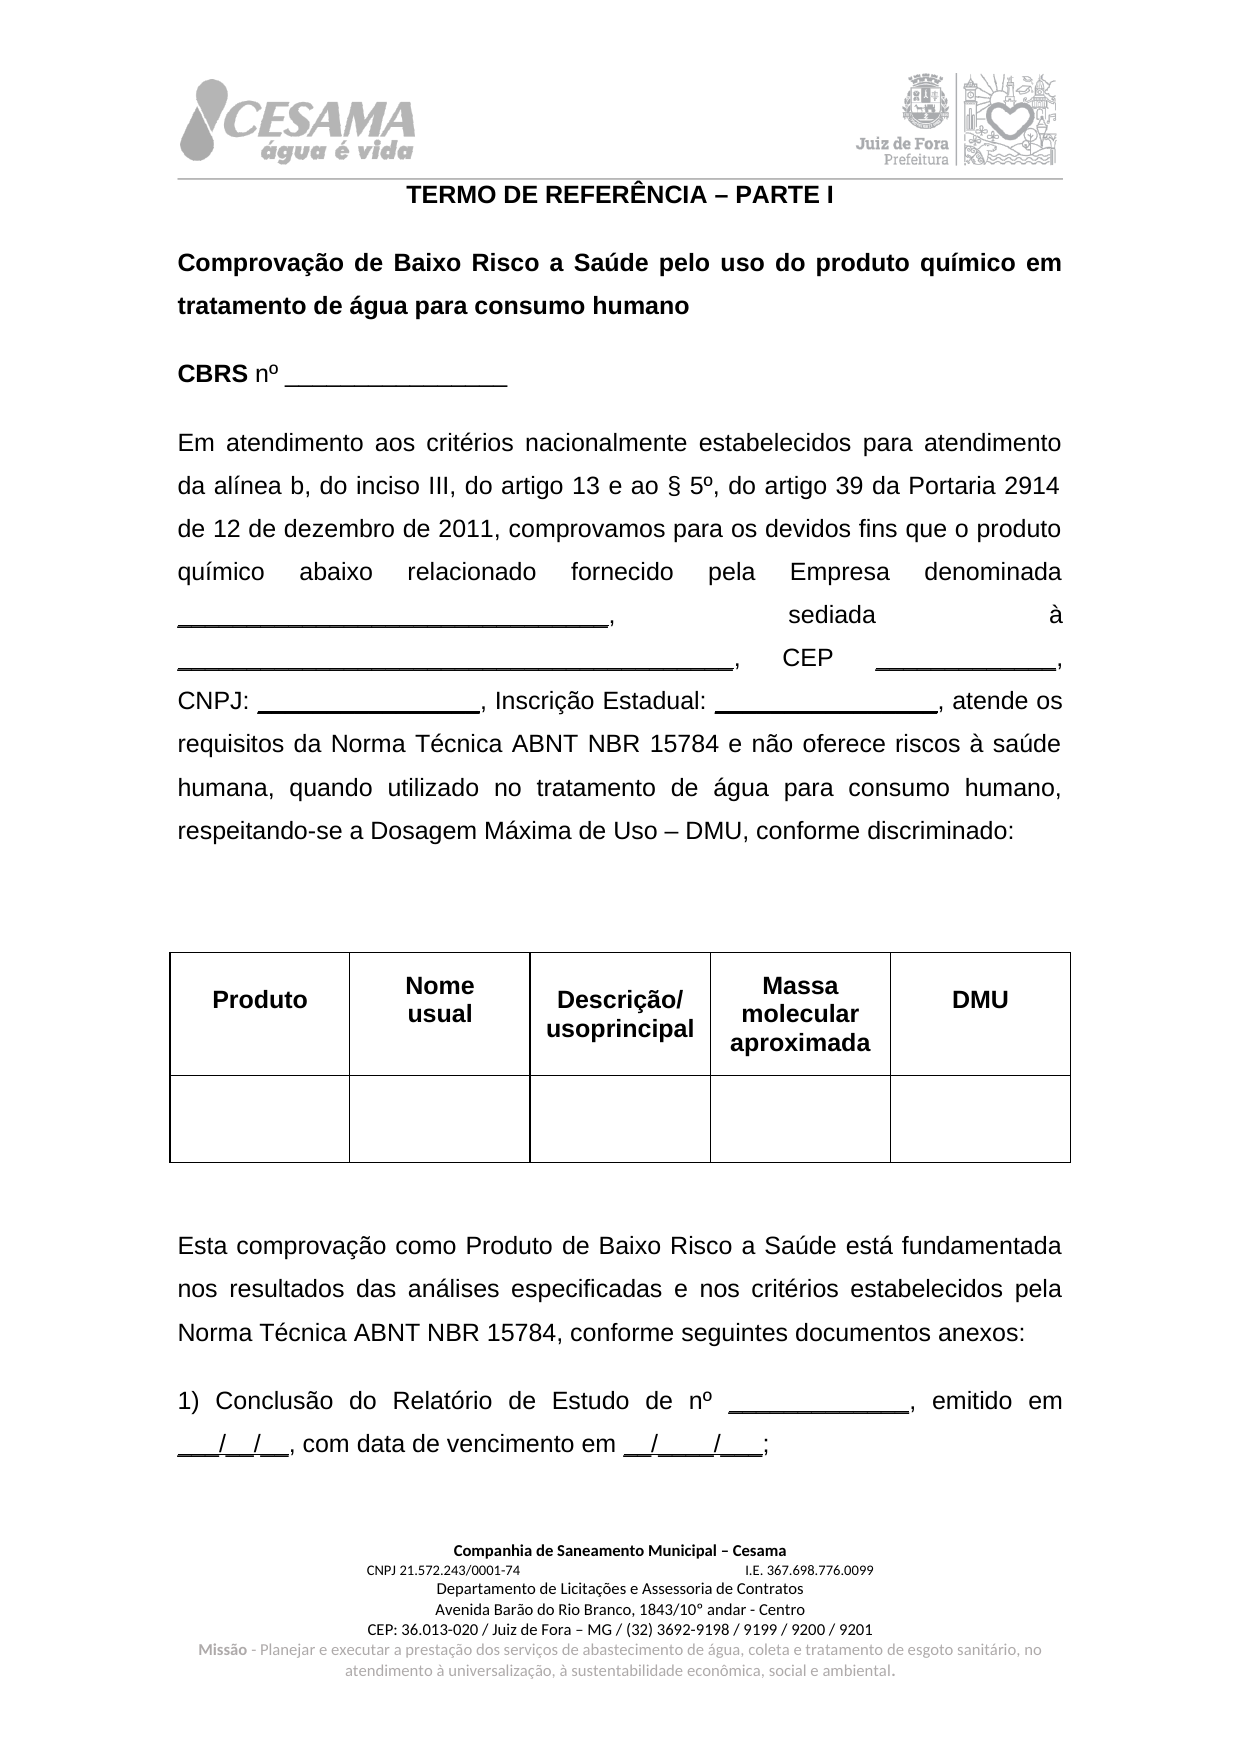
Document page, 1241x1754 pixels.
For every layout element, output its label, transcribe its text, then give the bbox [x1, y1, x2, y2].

table_header Nome usual [350, 953, 529, 1075]
table_cell [350, 1076, 529, 1162]
table_cell [531, 1076, 710, 1162]
picture [177, 73, 1063, 180]
table_cell [171, 1076, 349, 1162]
text Esta comprovação como Produto de Baixo Risco a Saúde está fundamentada nos resultados das análises especificadas e nos critérios estabelecidos pela Norma Técnica ABNT NBR 15784, conforme seguintes documentos anexos: [177, 1231, 1063, 1346]
table_header Massa molecular aproximada [711, 953, 890, 1075]
text Em atendimento aos critérios nacionalmente estabelecidos para atendimento da alínea b, do inciso III, do artigo 13 e ao § 5º, do artigo 39 da Portaria 2914 de 12 de dezembro de 2011, comprovamos para os devidos fins que o produto químico abaixo relacionado fornecido pela Empresa denominada _______________________________, sediada à ________________________________________, CEP _____________, CNPJ: ________________, Inscrição Estadual: ________________, atende os requisitos da Norma Técnica ABNT NBR 15784 e não oferece riscos à saúde humana, quando utilizado no tratamento de água para consumo humano, respeitando-se a Dosagem Máxima de Uso – DMU, conforme discriminado: [177, 427, 1063, 844]
text CBRS nº ________________ [177, 359, 1063, 388]
text TERMO DE REFERÊNCIA – PARTE I [177, 180, 1063, 209]
table_cell [711, 1076, 890, 1162]
table_cell [891, 1076, 1070, 1162]
table_header Produto [171, 953, 349, 1075]
text Comprovação de Baixo Risco a Saúde pelo uso do produto químico em tratamento de água para consumo humano [177, 248, 1063, 320]
table_header Descrição/ usoprincipal [531, 953, 710, 1075]
table_header DMU [891, 953, 1070, 1075]
text 1) Conclusão do Relatório de Estudo de nº _____________, emitido em ___/__/__, com data de vencimento em __/____/___; [177, 1386, 1063, 1457]
